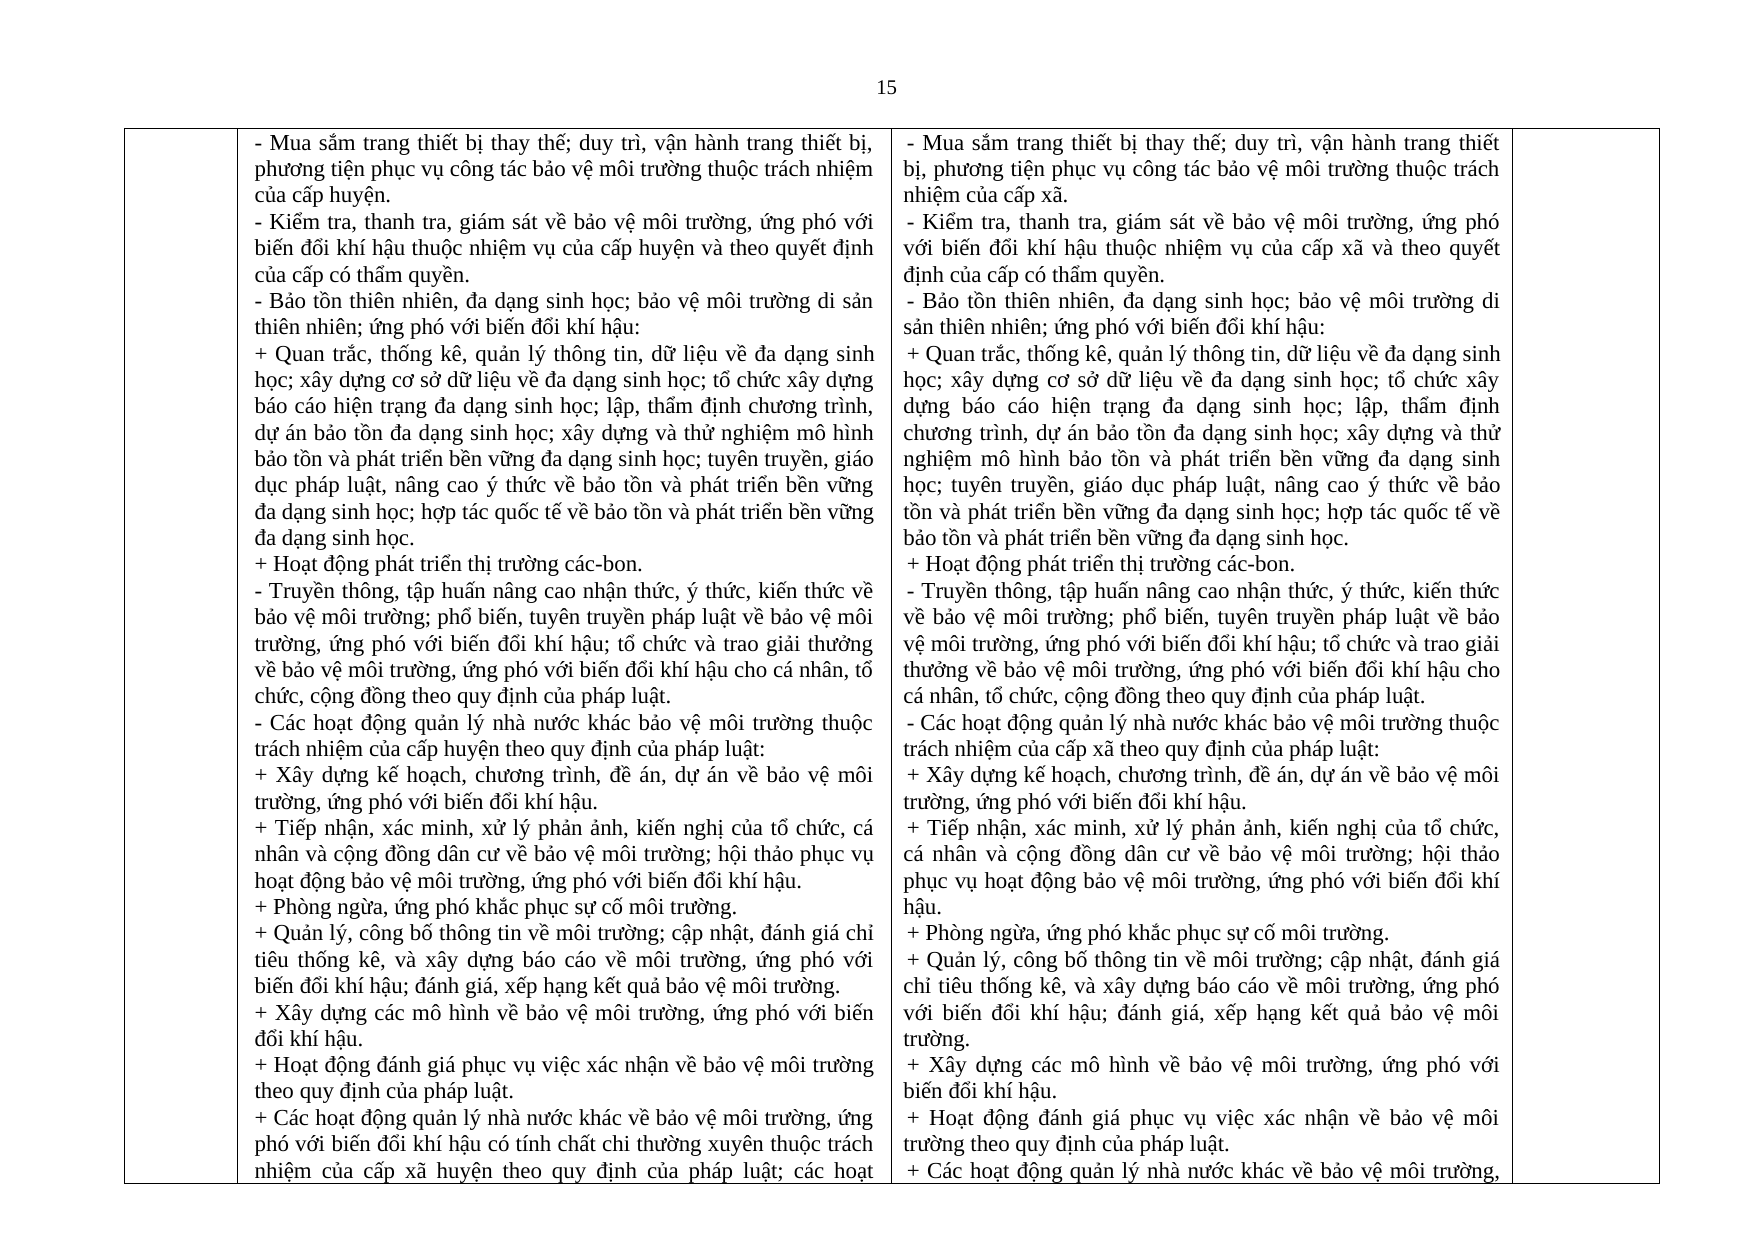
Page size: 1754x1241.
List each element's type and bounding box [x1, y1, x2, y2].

table_cell [125, 129, 237, 1183]
table_cell [1513, 129, 1659, 1183]
table_cell [892, 129, 1512, 1183]
table_cell [238, 129, 891, 1183]
